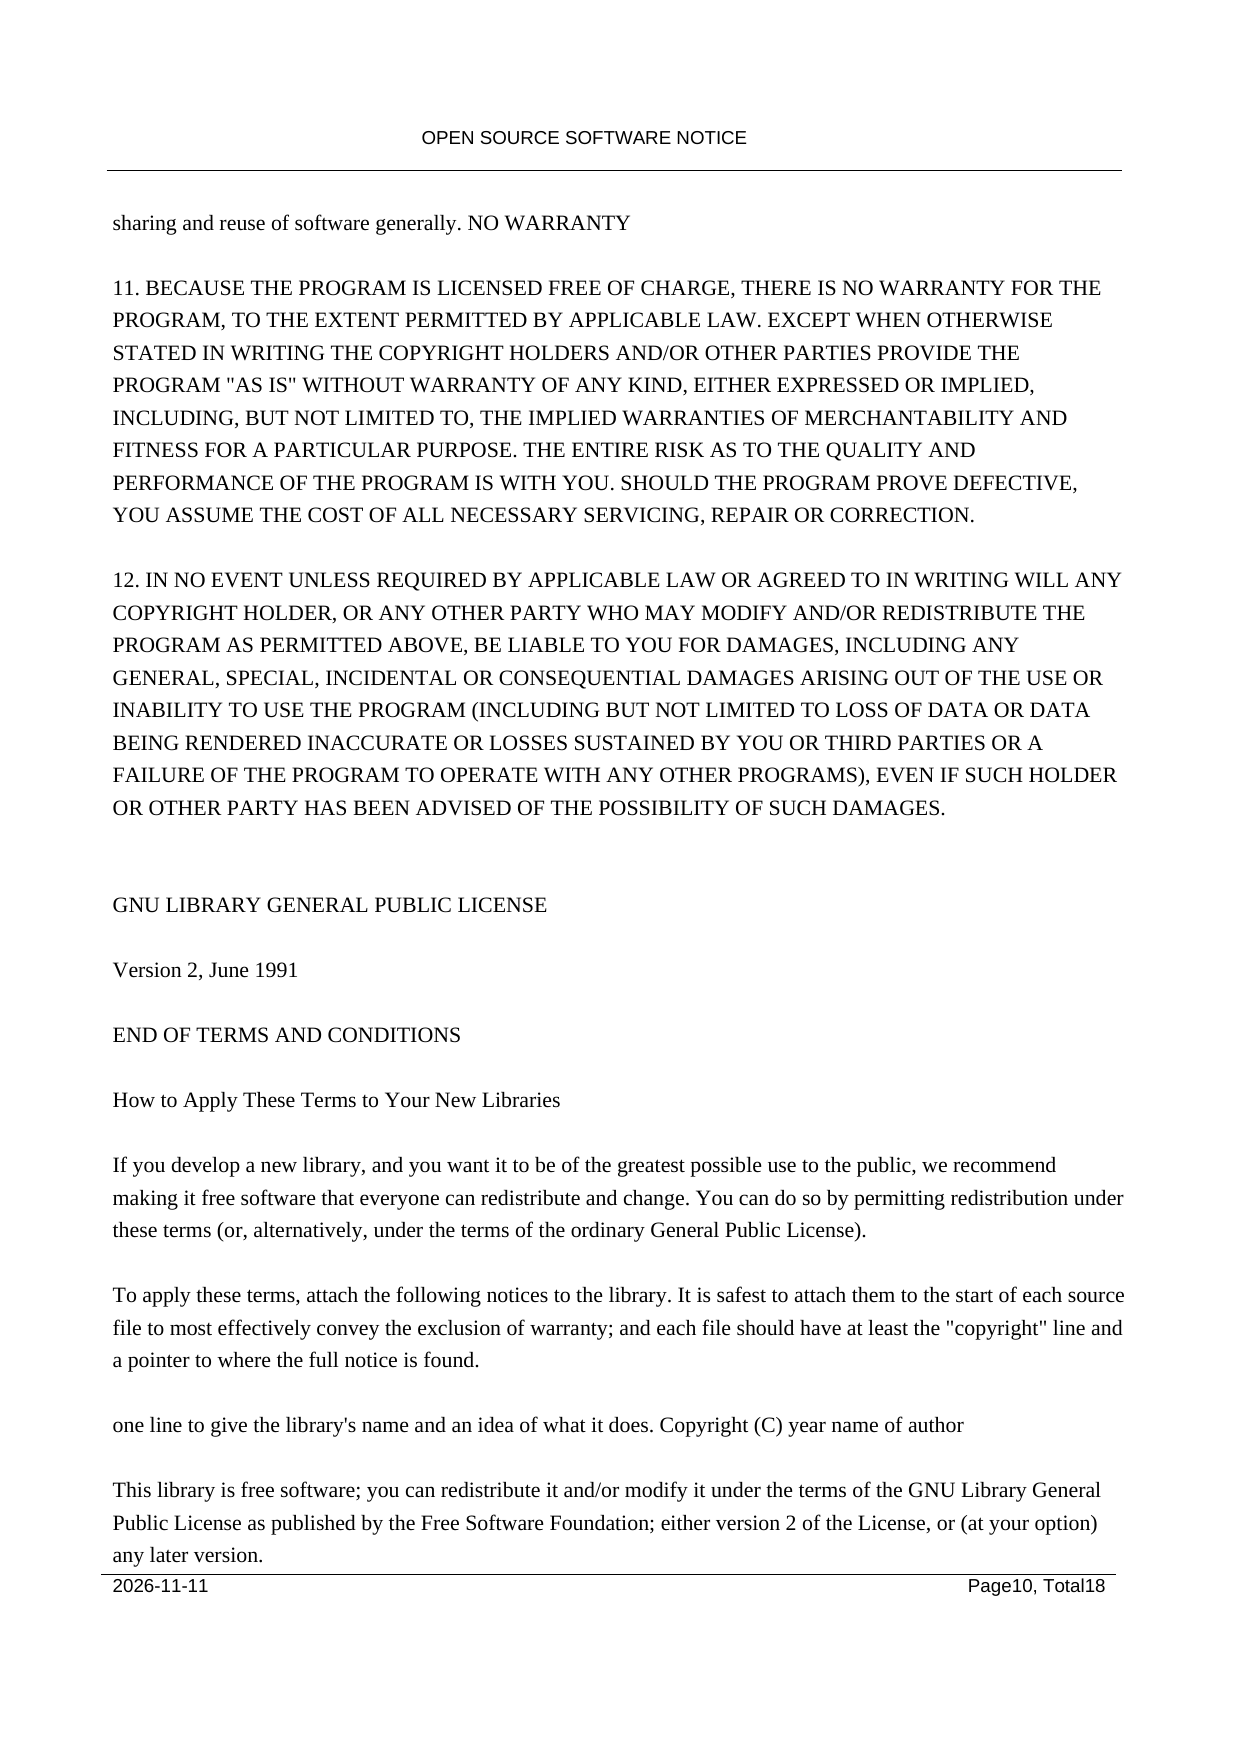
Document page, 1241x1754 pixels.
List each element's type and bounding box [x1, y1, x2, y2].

text [112, 206, 1128, 1571]
